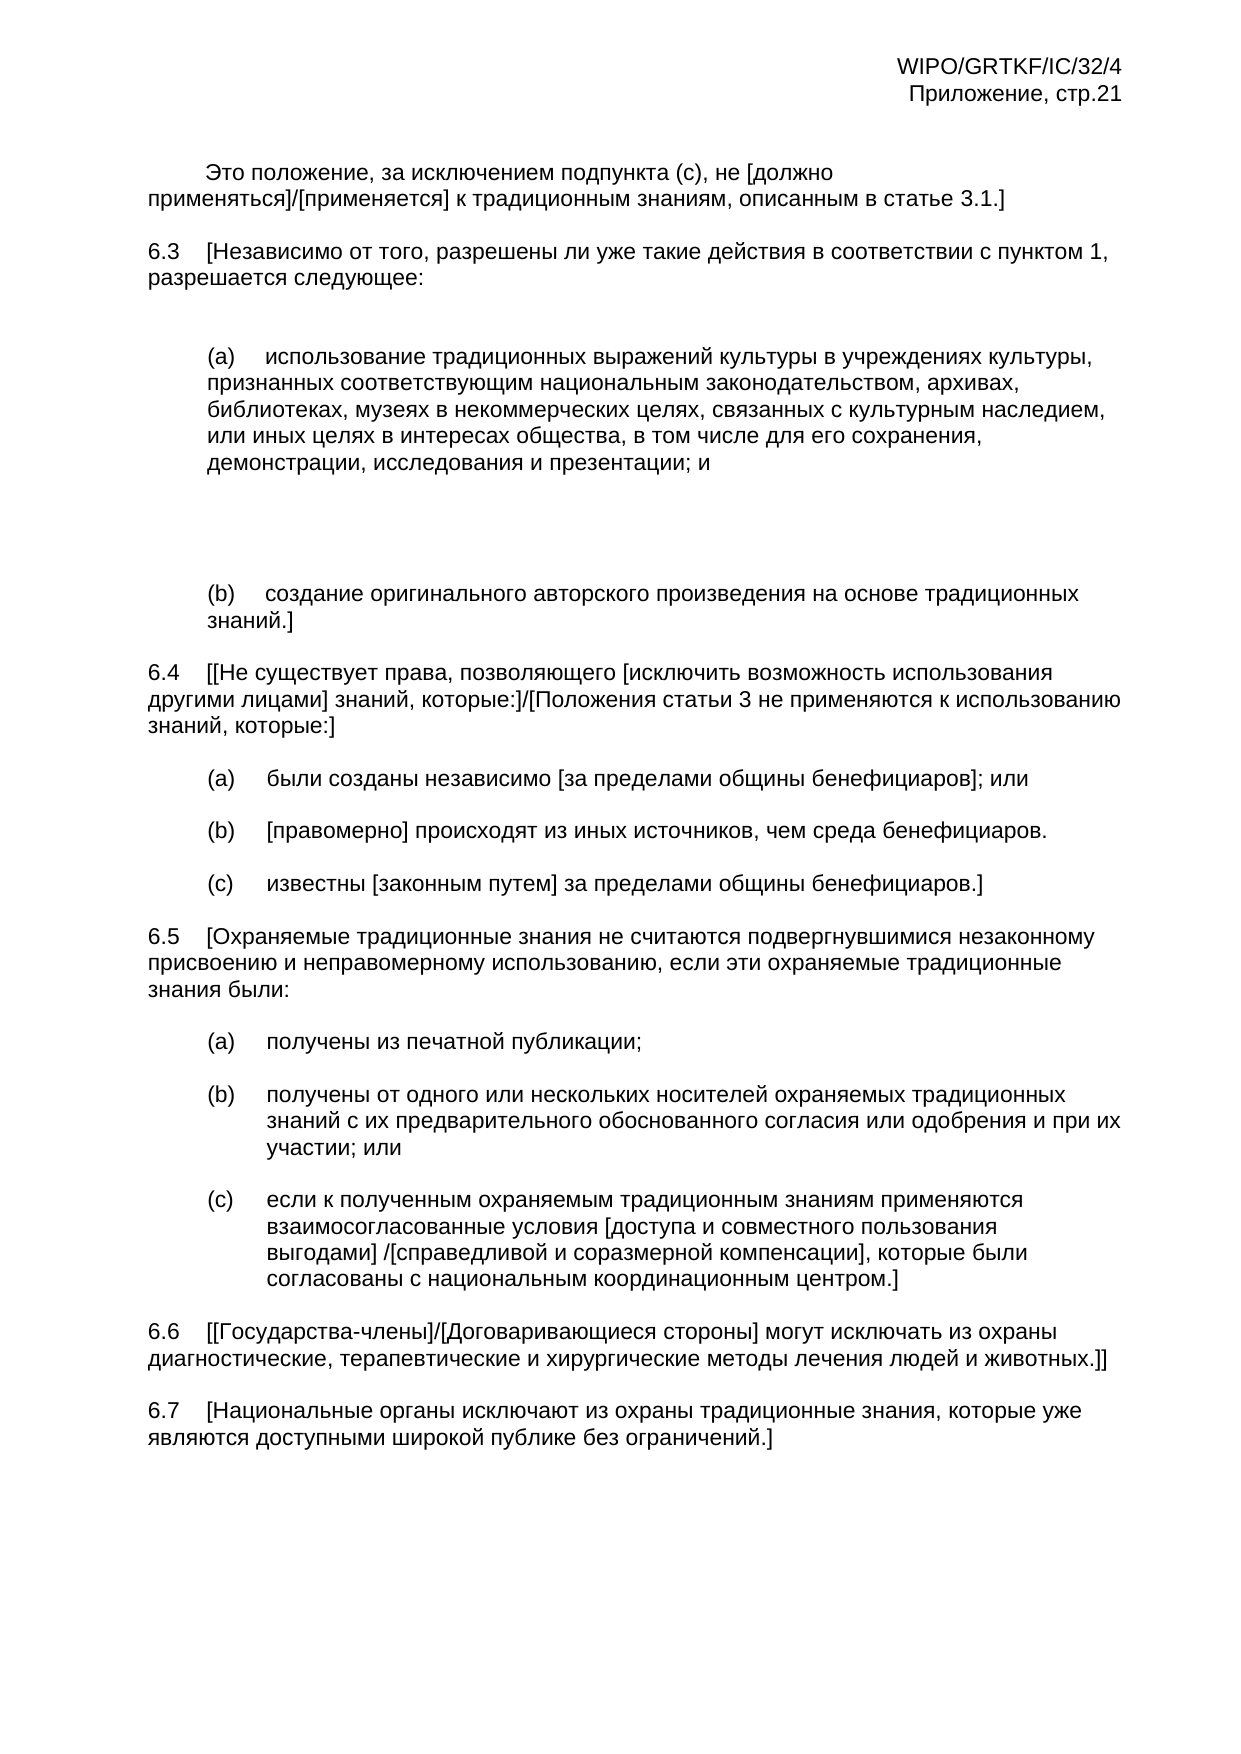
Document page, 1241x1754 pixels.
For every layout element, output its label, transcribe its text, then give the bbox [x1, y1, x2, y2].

list получены от одного или нескольких носителей охраняемых традиционных знаний с их предварительного обоснованного согласия или одобрения и при их участии; или [207, 1081, 1122, 1160]
text 6.7 [Национальные органы исключают из охраны традиционные знания, которые уже являются доступными широкой публике без ограничений.] [148, 1397, 1122, 1450]
text 6.3 [Независимо от того, разрешены ли уже такие действия в соответствии с пунктом 1, разрешается следующее: [148, 238, 1122, 290]
list были созданы независимо [за пределами общины бенефициаров]; или [207, 765, 1122, 791]
text (b) создание оригинального авторского произведения на основе традиционных знаний.] [207, 580, 1122, 633]
list известны [законным путем] за пределами общины бенефициаров.] [207, 870, 1122, 896]
list получены из печатной публикации; [207, 1028, 1122, 1054]
text Это положение, за исключением подпункта (с), не [должно применяться]/[применяется] к традиционным знаниям, описанным в статье 3.1.] [148, 158, 1122, 211]
text (a) использование традиционных выражений культуры в учреждениях культуры, признанных соответствующим национальным законодательством, архивах, библиотеках, музеях в некоммерческих целях, связанных с культурным наследием, или иных целях в интересах общества, в том числе для его сохранения, демонстрации, исследования и презентации; и [207, 343, 1122, 475]
text 6.4 [[Не существует права, позволяющего [исключить возможность использования другими лицами] знаний, которые:]/[Положения статьи 3 не применяются к использованию знаний, которые:] [148, 659, 1122, 738]
list если к полученным охраняемым традиционным знаниям применяются взаимосогласованные условия [доступа и совместного пользования выгодами] /[справедливой и соразмерной компенсации], которые были согласованы с национальным координационным центром.] [207, 1186, 1122, 1292]
text 6.5 [Охраняемые традиционные знания не считаются подвергнувшимися незаконному присвоению и неправомерному использованию, если эти охраняемые традиционные знания были: [148, 923, 1122, 1002]
text 6.6 [[Государства-члены]/[Договаривающиеся стороны] могут исключать из охраны диагностические, терапевтические и хирургические методы лечения людей и животных.]] [148, 1318, 1122, 1371]
list [правомерно] происходят из иных источников, чем среда бенефициаров. [207, 817, 1122, 844]
